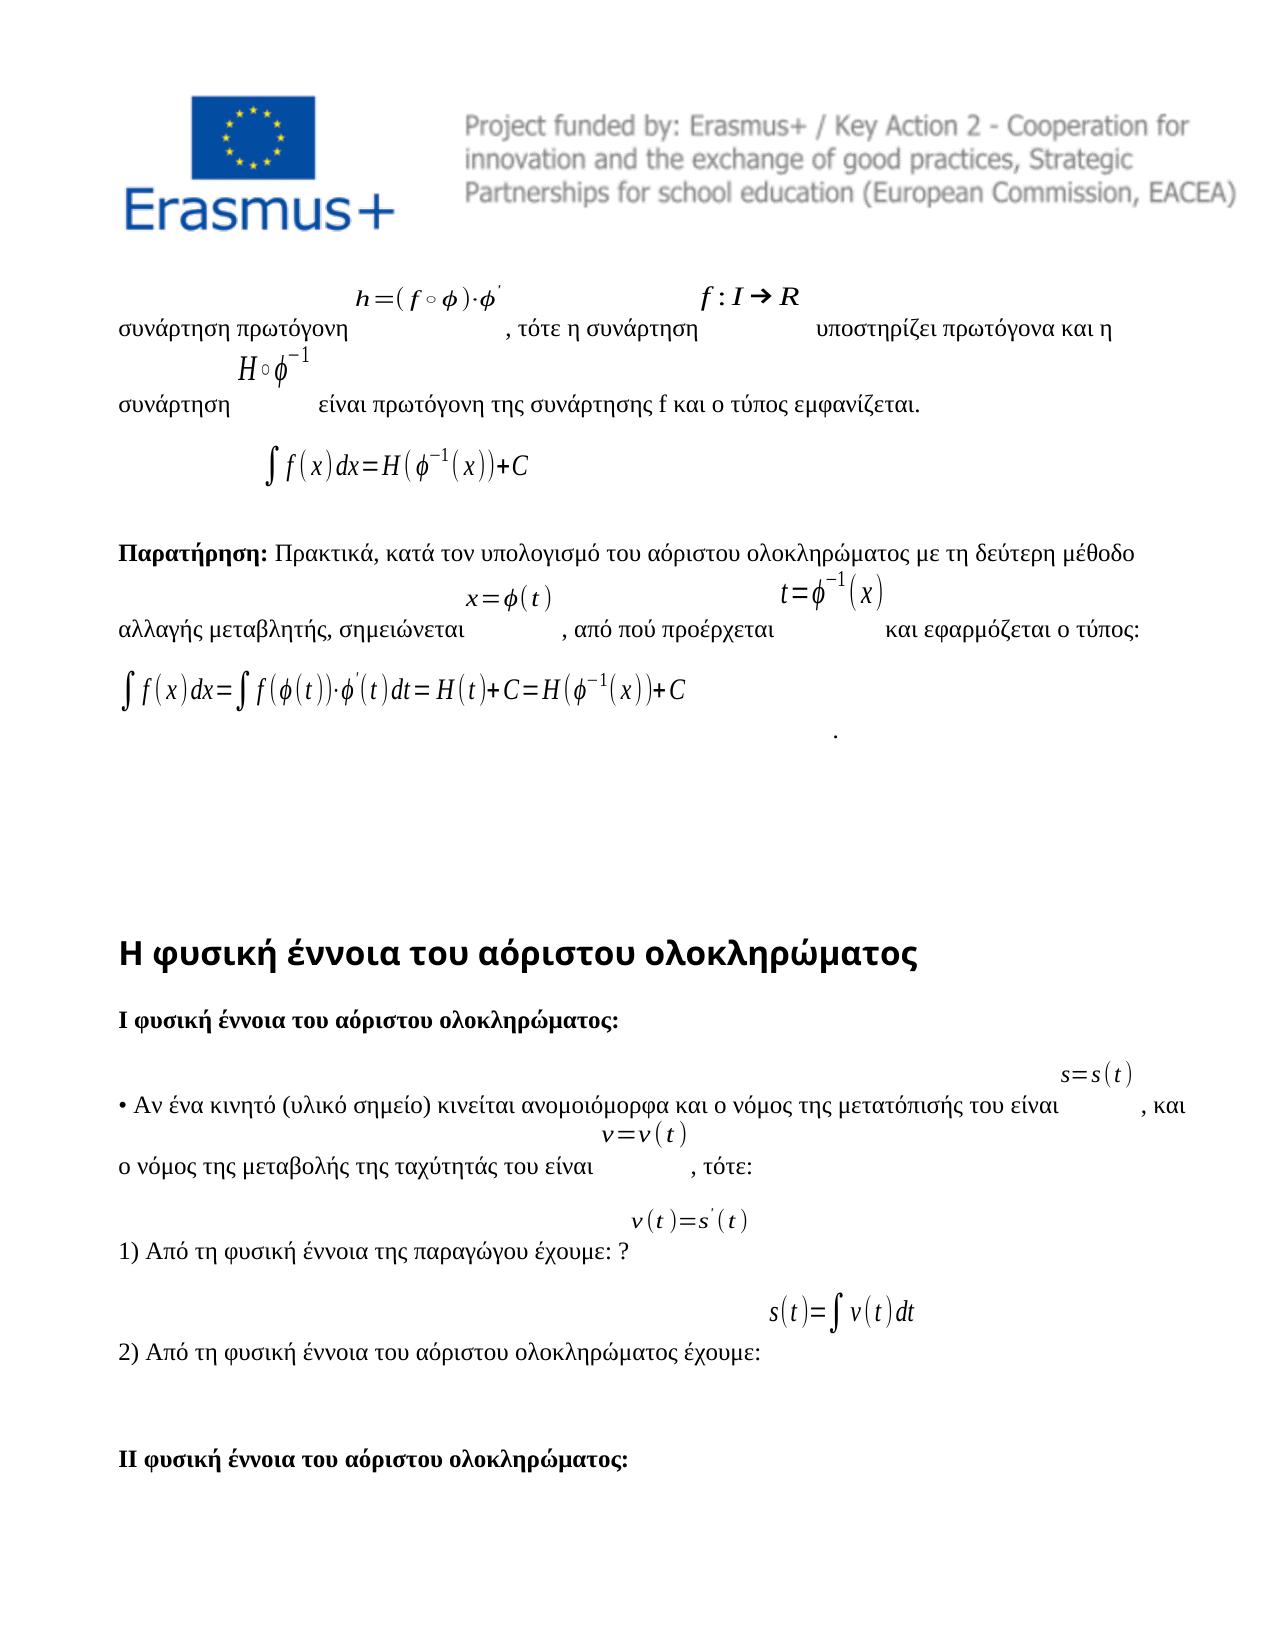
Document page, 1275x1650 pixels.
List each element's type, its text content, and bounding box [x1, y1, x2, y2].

text . [118, 668, 1186, 743]
text 2) Από τη φυσική έννοια του αόριστου ολοκληρώματος έχουμε: [118, 1289, 1186, 1365]
text • Αν ένα κινητό (υλικό σημείο) κινείται ανομοιόμορφα και ο νόμος της μετατόπισής του είναι , και ο νόμος της μεταβολής της ταχύτητάς του είναι , τότε: [118, 1059, 1186, 1179]
text II φυσική έννοια του αόριστου ολοκληρώματος: [118, 1444, 1186, 1473]
text 1) Από τη φυσική έννοια της παραγώγου έχουμε: ? [118, 1204, 1186, 1264]
text Παρατήρηση: Πρακτικά, κατά τον υπολογισμό του αόριστου ολοκληρώματος με τη δεύτερη μέθοδο αλλαγής μεταβλητής, σημειώνεται , από πού προέρχεται και εφαρμόζεται ο τύπος: [118, 538, 1186, 643]
picture [455, 102, 1244, 214]
picture [117, 73, 399, 234]
subtitle Η φυσική έννοια του αόριστου ολοκληρώματος [118, 930, 1186, 975]
text Ι φυσική έννοια του αόριστου ολοκληρώματος: [118, 1006, 1186, 1034]
